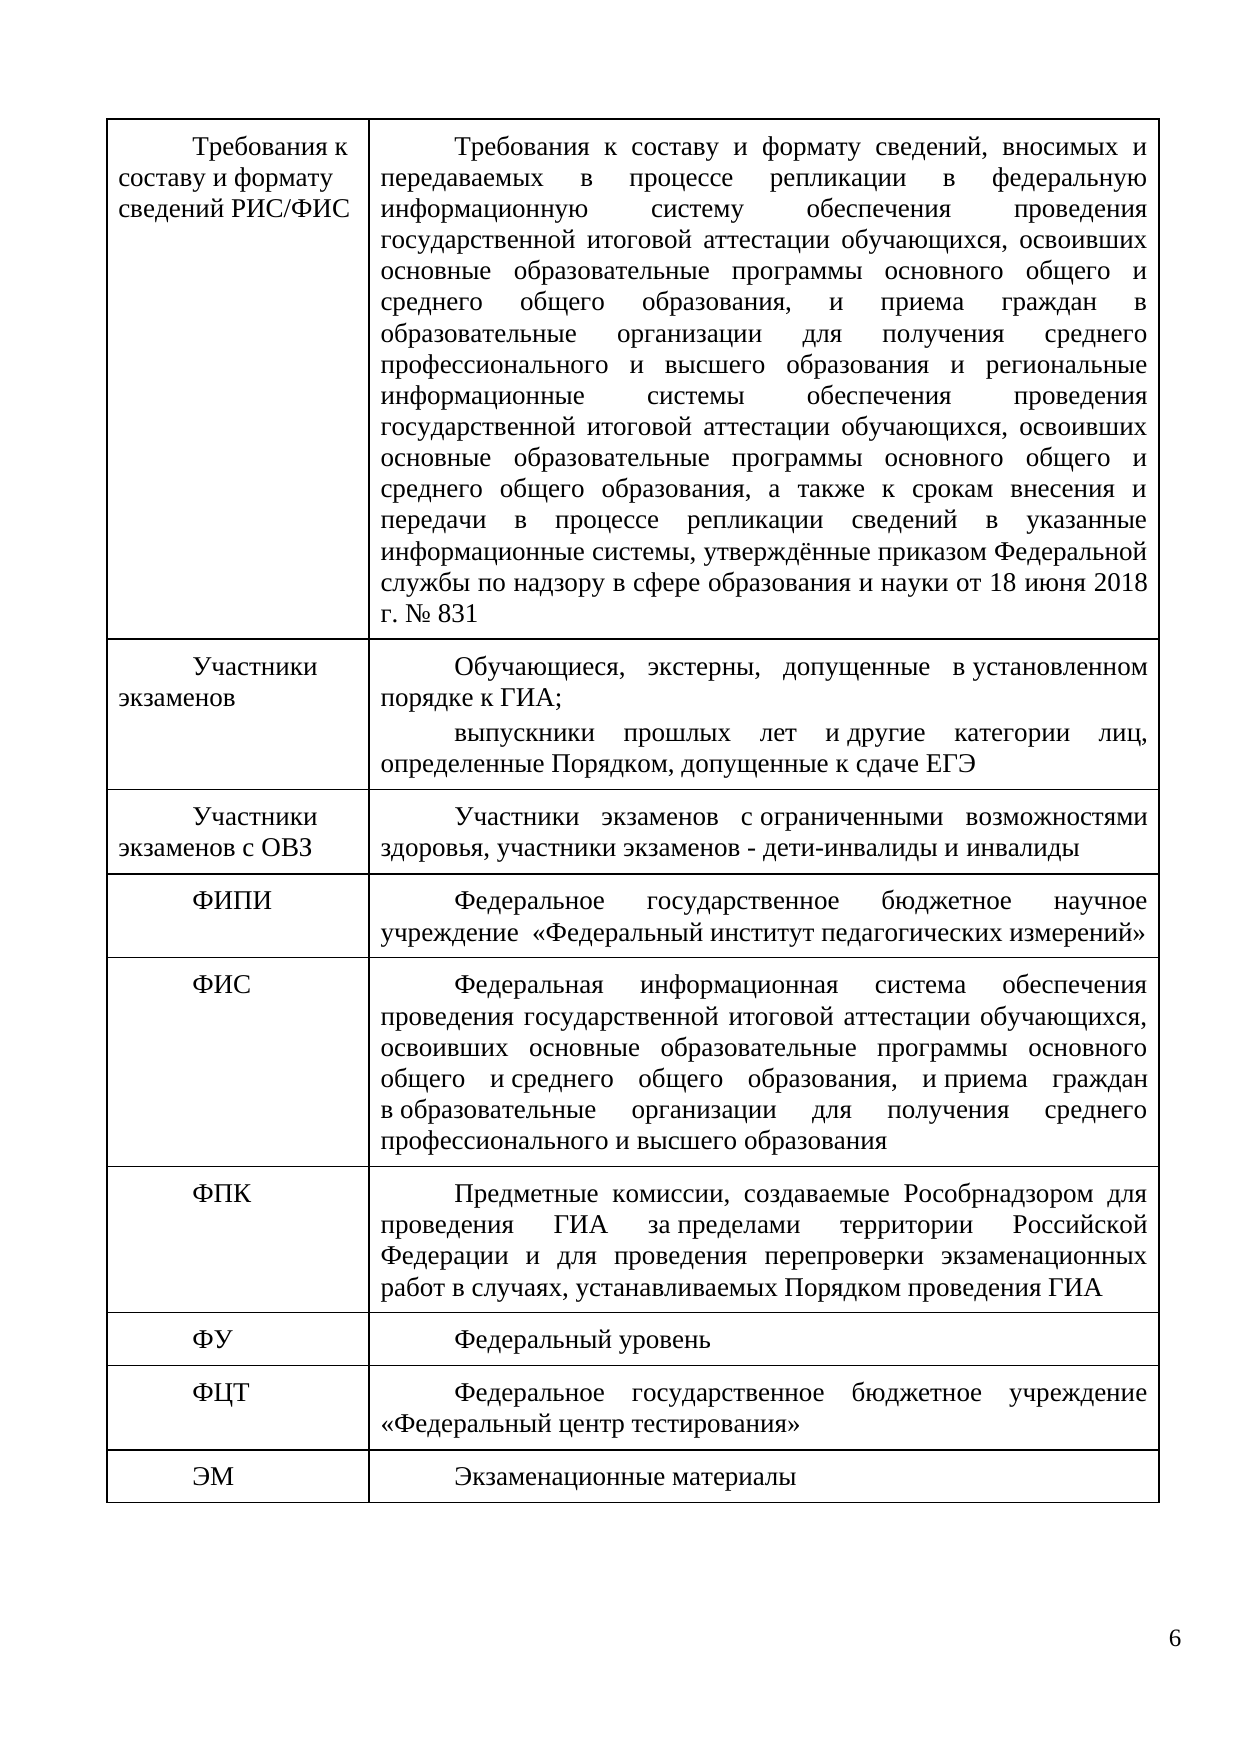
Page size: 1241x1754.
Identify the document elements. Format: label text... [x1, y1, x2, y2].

table_cell Участники экзаменов с ограниченными возможностями здоровья, участники экзаменов - дети-инвалиды и инвалиды [370, 790, 1158, 873]
table_cell Федеральное государственное бюджетное учреждение «Федеральный центр тестирования» [370, 1366, 1158, 1449]
table_cell Федеральный уровень [370, 1313, 1158, 1365]
table_cell Федеральная информационная система обеспечения проведения государственной итоговой аттестации обучающихся, освоивших основные образовательные программы основного общего и среднего общего образования, и приема граждан в образовательные организации для получения среднего профессионального и высшего образования [370, 958, 1158, 1166]
table_cell Участники экзаменов с ОВЗ [108, 790, 368, 873]
table_cell ФИС [108, 958, 368, 1166]
table_cell ФПК [108, 1167, 368, 1312]
table_cell ЭМ [108, 1451, 368, 1502]
table_cell Федеральное государственное бюджетное научное учреждение «Федеральный институт педагогических измерений» [370, 875, 1158, 957]
table_cell ФУ [108, 1313, 368, 1365]
table_cell Предметные комиссии, создаваемые Рособрнадзором для проведения ГИА за пределами территории Российской Федерации и для проведения перепроверки экзаменационных работ в случаях, устанавливаемых Порядком проведения ГИА [370, 1167, 1158, 1312]
table_cell Участники экзаменов [108, 640, 368, 789]
table_cell Требования к составу и формату сведений, вносимых и передаваемых в процессе репликации в федеральную информационную систему обеспечения проведения государственной итоговой аттестации обучающихся, освоивших основные образовательные программы основного общего и среднего общего образования, и приема граждан в образовательные организации для получения среднего профессионального и высшего образования и региональные информационные системы обеспечения проведения государственной итоговой аттестации обучающихся, освоивших основные образовательные программы основного общего и среднего общего образования, а также к срокам внесения и передачи в процессе репликации сведений в указанные информационные системы, утверждённые приказом Федеральной службы по надзору в сфере образования и науки от 18 июня 2018 г. № 831 [370, 120, 1158, 638]
table_cell ФИПИ [108, 875, 368, 957]
table_cell Обучающиеся, экстерны, допущенные в установленном порядке к ГИА; выпускники прошлых лет и другие категории лиц, определенные Порядком, допущенные к сдаче ЕГЭ [370, 640, 1158, 789]
table_cell Экзаменационные материалы [370, 1451, 1158, 1502]
table_cell ФЦТ [108, 1366, 368, 1449]
table_cell Требования к составу и формату сведений РИС/ФИС [108, 120, 368, 638]
